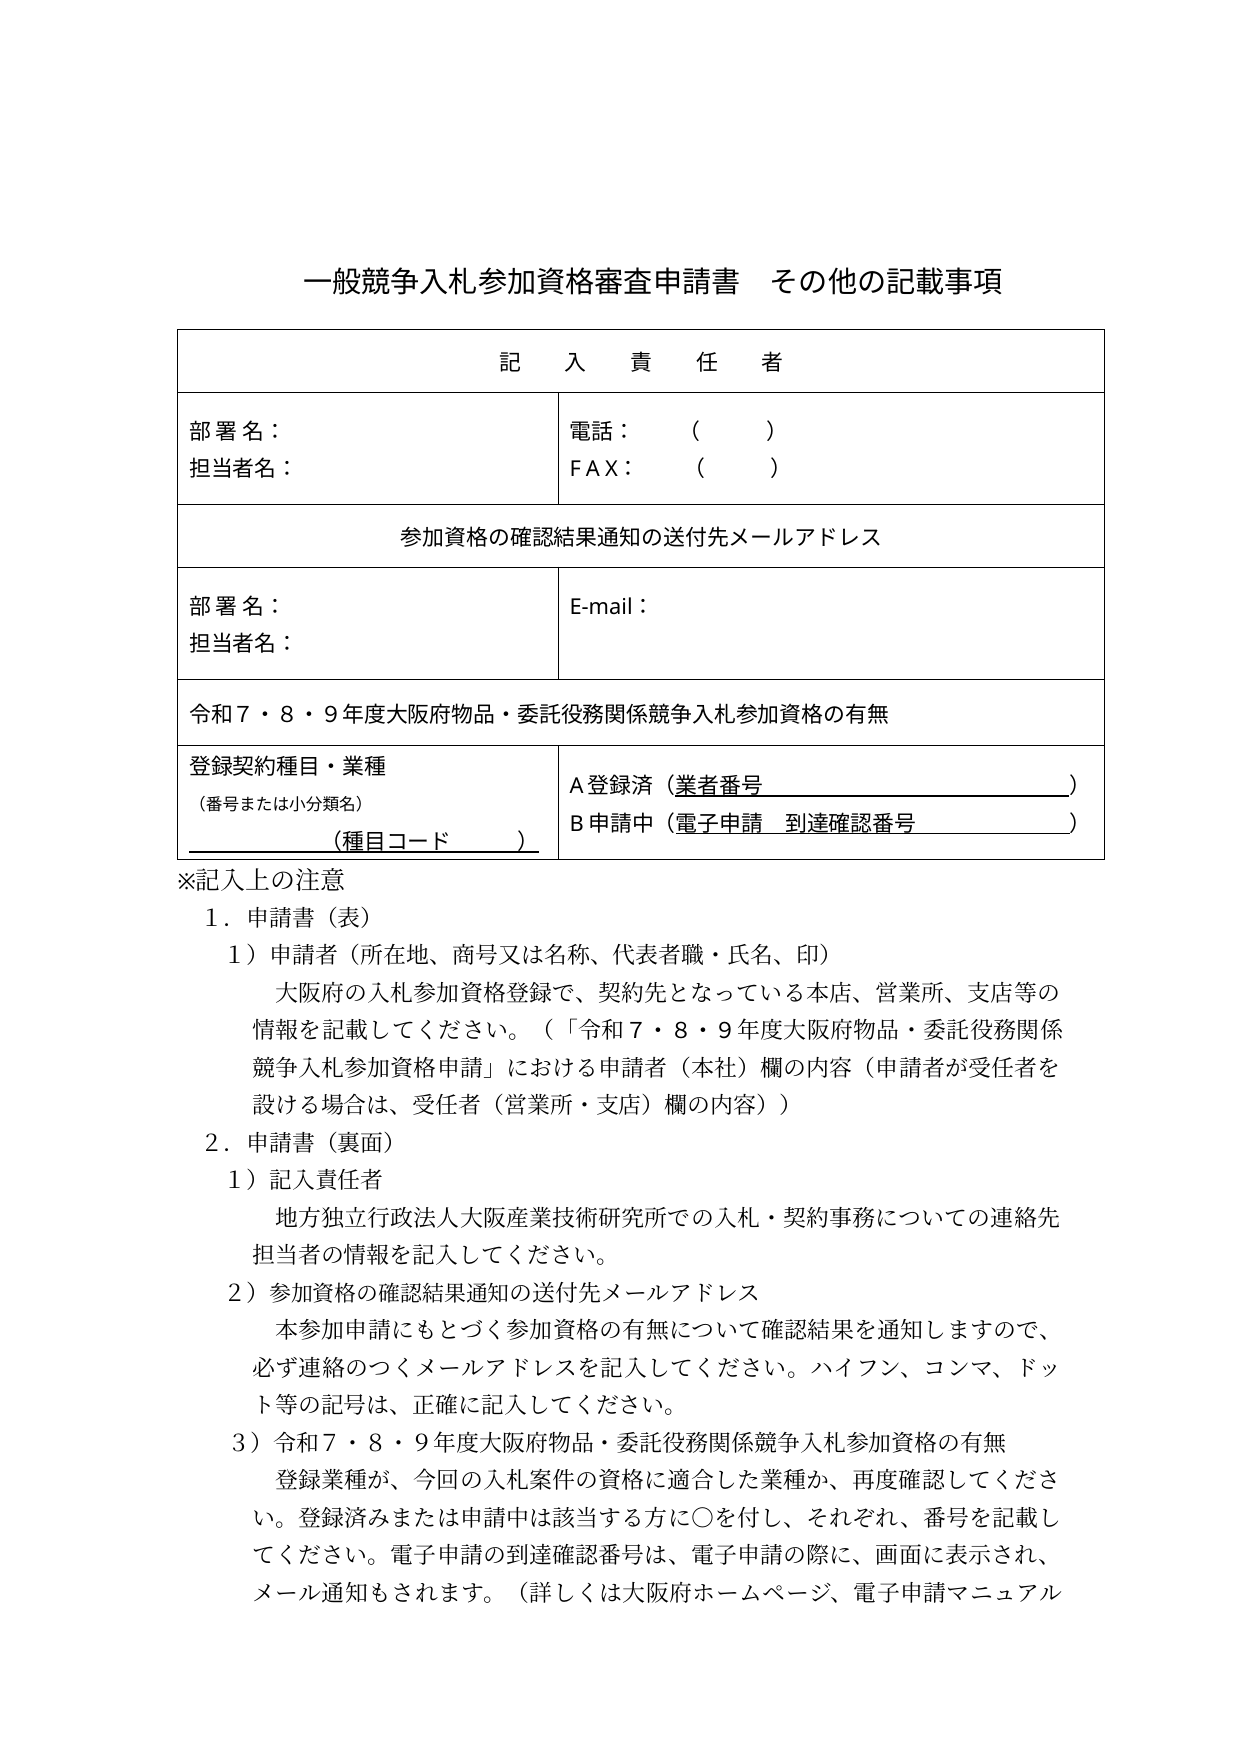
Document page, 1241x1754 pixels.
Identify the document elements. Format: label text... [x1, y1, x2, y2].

text 地方独立行政法人大阪産業技術研究所での入札・契約事務についての連絡先担当者の情報を記入してください。 [252, 1197, 1063, 1272]
text ３）令和７・８・９年度大阪府物品・委託役務関係競争入札参加資格の有無 [227, 1422, 1063, 1460]
table_cell 参加資格の確認結果通知の送付先メールアドレス [178, 505, 1104, 567]
text 大阪府の入札参加資格登録で、契約先となっている本店、営業所、支店等の情報を記載してください。（「令和７・８・９年度大阪府物品・委託役務関係競争入札参加資格申請」における申請者（本社）欄の内容（申請者が受任者を設ける場合は、受任者（営業所・支店）欄の内容）） [252, 972, 1063, 1122]
table_cell 部 署 名： 担当者名： [178, 568, 558, 679]
text １）記入責任者 [177, 1160, 1063, 1197]
text 本参加申請にもとづく参加資格の有無について確認結果を通知しますので、必ず連絡のつくメールアドレスを記入してください。ハイフン、コンマ、ドット等の記号は、正確に記入してください。 [252, 1310, 1063, 1422]
table_cell E-mail： [559, 568, 1104, 679]
table_cell 部 署 名： 担当者名： [178, 393, 558, 504]
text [252, 1460, 1063, 1610]
table_cell A登録済（業者番号 ） B申請中（電子申請 到達確認番号 ） [559, 746, 1104, 859]
table_cell 登録契約種目・業種 （番号または小分類名） （種目コード ） [178, 746, 558, 859]
text １）申請者（所在地、商号又は名称、代表者職・氏名、印） [177, 935, 1063, 972]
text ２）参加資格の確認結果通知の送付先メールアドレス [177, 1272, 1063, 1310]
text ※記入上の注意 [177, 860, 1063, 897]
table_cell 令和７・８・９年度大阪府物品・委託役務関係競争入札参加資格の有無 [178, 680, 1104, 745]
table_cell 電話： （ ） FAX： （ ） [559, 393, 1104, 504]
text ２．申請書（裏面） [177, 1122, 1063, 1160]
text １．申請書（表） [177, 897, 1063, 935]
text 一般競争入札参加資格審査申請書 その他の記載事項 [243, 242, 1063, 317]
table_header 記 入 責 任 者 [178, 330, 1104, 392]
